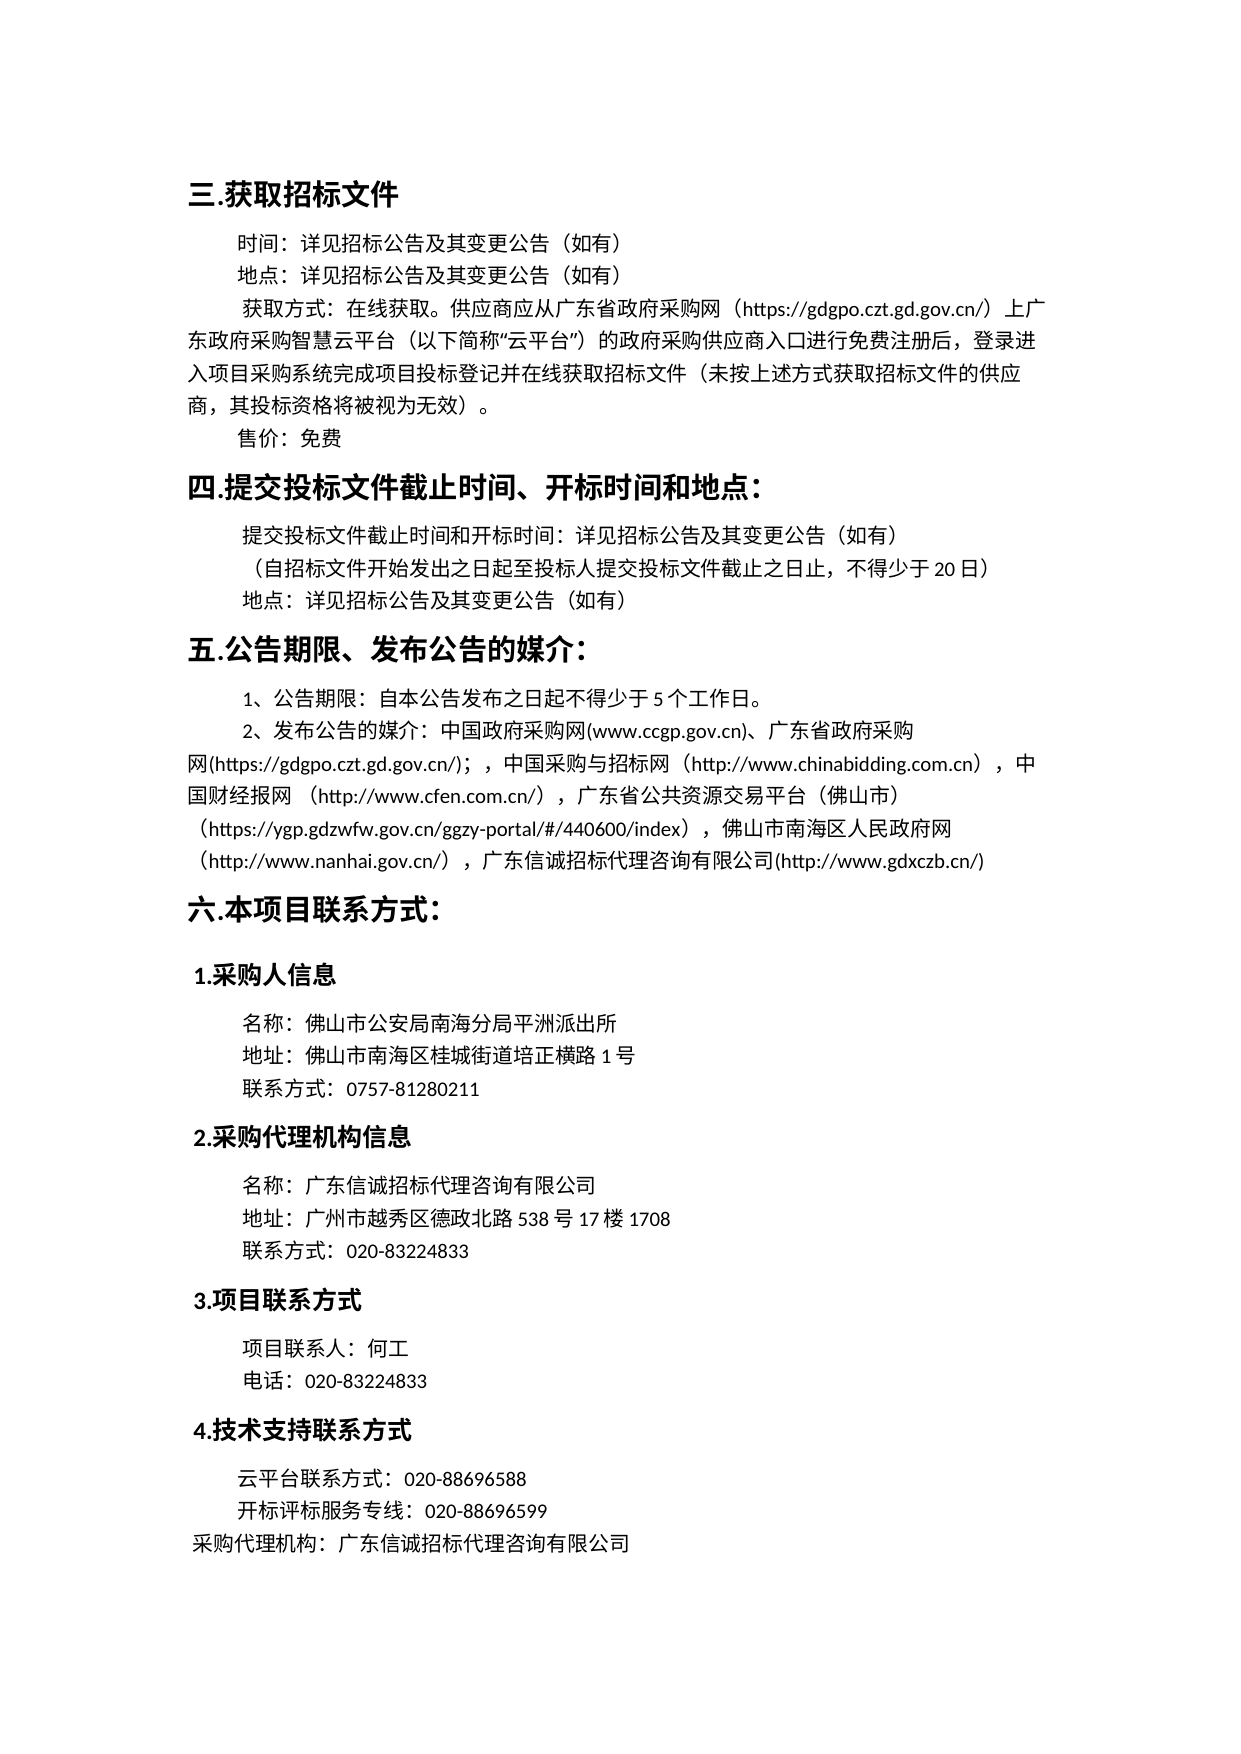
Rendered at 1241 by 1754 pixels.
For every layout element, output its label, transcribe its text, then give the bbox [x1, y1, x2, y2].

text 地点：详见招标公告及其变更公告（如有） [187, 259, 1053, 292]
text 联系方式：020-83224833 [187, 1234, 1053, 1267]
text 三.获取招标文件 [187, 162, 1053, 227]
text 2.采购代理机构信息 [187, 1104, 1053, 1169]
text 售价：免费 [187, 422, 1053, 454]
text 名称：广东信诚招标代理咨询有限公司 [187, 1169, 1053, 1202]
text 1.采购人信息 [187, 942, 1053, 1007]
text 五.公告期限、发布公告的媒介： [187, 617, 1053, 682]
text 采购代理机构：广东信诚招标代理咨询有限公司 [187, 1527, 1053, 1559]
text 项目联系人：何工 [187, 1332, 1053, 1364]
text 六.本项目联系方式： [187, 877, 1053, 942]
text 地址：广州市越秀区德政北路538号17楼1708 [187, 1202, 1053, 1234]
text 名称：佛山市公安局南海分局平洲派出所 [187, 1007, 1053, 1039]
text 提交投标文件截止时间和开标时间：详见招标公告及其变更公告（如有） [187, 519, 1053, 552]
text 开标评标服务专线：020-88696599 [187, 1494, 1053, 1527]
text 获取方式：在线获取。供应商应从广东省政府采购网（https://gdgpo.czt.gd.gov.cn/）上广东政府采购智慧云平台（以下简称“云平台”）的政府采购供应商入口进行免费注册后，登录进入项目采购系统完成项目投标登记并在线获取招标文件（未按上述方式获取招标文件的供应商，其投标资格将被视为无效）。 [187, 292, 1053, 422]
text 地点：详见招标公告及其变更公告（如有） [187, 584, 1053, 617]
text 四.提交投标文件截止时间、开标时间和地点： [187, 454, 1053, 519]
text 3.项目联系方式 [187, 1267, 1053, 1332]
text （自招标文件开始发出之日起至投标人提交投标文件截止之日止，不得少于20日） [187, 552, 1053, 584]
text 4.技术支持联系方式 [187, 1397, 1053, 1462]
text 联系方式：0757-81280211 [187, 1072, 1053, 1104]
text 地址：佛山市南海区桂城街道培正横路1号 [187, 1039, 1053, 1072]
text 电话：020-83224833 [187, 1364, 1053, 1397]
text 1、公告期限：自本公告发布之日起不得少于5个工作日。 [187, 682, 1053, 714]
text 时间：详见招标公告及其变更公告（如有） [187, 227, 1053, 259]
text 云平台联系方式：020-88696588 [187, 1462, 1053, 1494]
text 2、发布公告的媒介：中国政府采购网(www.ccgp.gov.cn)、广东省政府采购网(https://gdgpo.czt.gd.gov.cn/)；，中国采购与招标网（http://www.chinabidding.com.cn），中国财经报网 （http://www.cfen.com.cn/），广东省公共资源交易平台（佛山市）（https://ygp.gdzwfw.gov.cn/ggzy-portal/#/440600/index），佛山市南海区人民政府网 （http://www.nanhai.gov.cn/），广东信诚招标代理咨询有限公司(http://www.gdxczb.cn/) [187, 714, 1053, 877]
